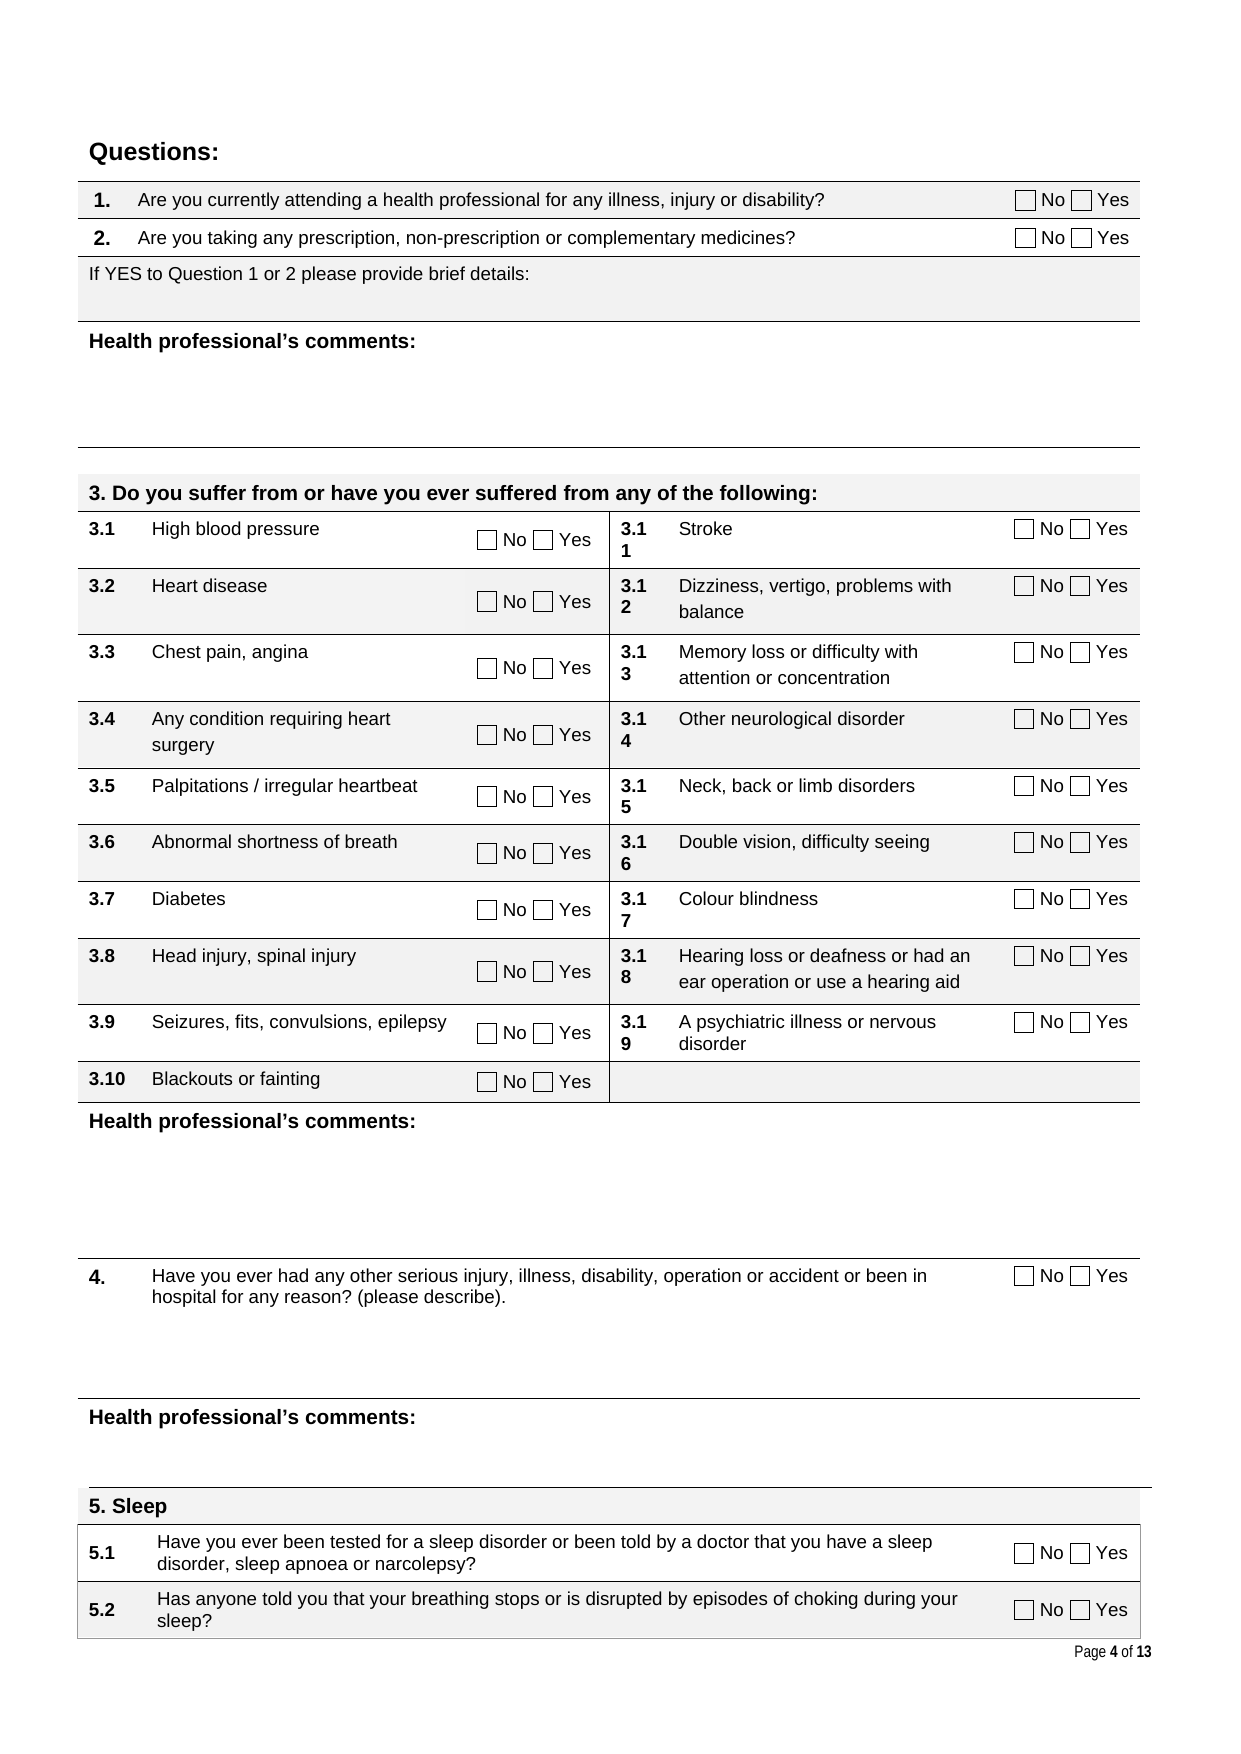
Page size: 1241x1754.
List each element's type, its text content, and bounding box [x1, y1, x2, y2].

table_cell Neck, back or limb disorders [667, 769, 1000, 824]
text Questions: [89, 137, 1152, 166]
table_cell Abnormal shortness of breath [140, 825, 465, 881]
table_cell No Yes [465, 939, 609, 1004]
table_cell [1000, 1062, 1140, 1102]
table_header 1. [78, 182, 126, 218]
table_cell Colour blindness [667, 882, 1000, 937]
table_cell 3.8 [78, 939, 140, 1004]
table_cell 3.2 [78, 569, 140, 634]
table_cell No Yes [465, 1005, 609, 1061]
table_cell No Yes [1000, 569, 1140, 634]
table_cell No Yes [465, 702, 609, 767]
table_cell [667, 1062, 1000, 1102]
table_cell No Yes [465, 769, 609, 824]
table_cell 3.12 [610, 569, 667, 634]
table_cell 3.6 [78, 825, 140, 881]
table_cell Have you ever been tested for a sleep disorder or been told by a doctor that you have a sleep disorder, sleep apnoea or narcolepsy? [146, 1525, 1000, 1581]
table_cell Double vision, difficulty seeing [667, 825, 1000, 881]
table_cell 3.19 [610, 1005, 667, 1061]
table_cell No Yes [1000, 1259, 1140, 1398]
table_cell 2. [78, 219, 126, 256]
table_cell High blood pressure [140, 512, 465, 567]
table_cell No Yes [465, 512, 609, 567]
text Health professional’s comments: [89, 1405, 1152, 1429]
table_cell No Yes [465, 635, 609, 701]
table_cell 3.9 [78, 1005, 140, 1061]
table_cell Heart disease [140, 569, 465, 634]
table_cell 3.10 [78, 1062, 140, 1102]
table_cell No Yes [1000, 769, 1140, 824]
table_cell 5.2 [78, 1582, 146, 1637]
table_cell Any condition requiring heart surgery [140, 702, 465, 767]
table_cell Diabetes [140, 882, 465, 937]
table_cell 3.4 [78, 702, 140, 767]
table_header 5. Sleep [78, 1488, 1140, 1524]
table_cell No Yes [1000, 825, 1140, 881]
table_cell [610, 1062, 667, 1102]
table_cell 3.1 [78, 512, 140, 567]
table_cell Has anyone told you that your breathing stops or is disrupted by episodes of choking during your sleep? [146, 1582, 1000, 1637]
table_cell 3.3 [78, 635, 140, 701]
table_cell Head injury, spinal injury [140, 939, 465, 1004]
table_cell Memory loss or difficulty with attention or concentration [667, 635, 1000, 701]
table_cell 4. [78, 1259, 140, 1398]
table_cell No Yes [1000, 1525, 1140, 1581]
table_cell Seizures, fits, convulsions, epilepsy [140, 1005, 465, 1061]
table_cell If YES to Question 1 or 2 please provide brief details: [78, 257, 1140, 321]
table_cell No Yes [465, 882, 609, 937]
table_cell No Yes [1000, 939, 1140, 1004]
table_cell No Yes [1000, 702, 1140, 767]
table_cell Have you ever had any other serious injury, illness, disability, operation or accident or been in hospital for any reason? (please describe). [140, 1259, 1000, 1398]
table_cell Are you taking any prescription, non-prescription or complementary medicines? [126, 219, 1000, 256]
table_cell 5.1 [78, 1525, 146, 1581]
table_cell 3.15 [610, 769, 667, 824]
table_cell A psychiatric illness or nervous disorder [667, 1005, 1000, 1061]
table_cell No Yes [1000, 635, 1140, 701]
table_header No Yes [1000, 182, 1140, 218]
table_cell Stroke [667, 512, 1000, 567]
table_cell No Yes [1000, 1582, 1140, 1637]
table_cell 3.13 [610, 635, 667, 701]
table_cell Chest pain, angina [140, 635, 465, 701]
table_cell No Yes [1000, 882, 1140, 937]
table_cell 3.11 [610, 512, 667, 567]
table_cell No Yes [1000, 219, 1140, 256]
table_cell Palpitations / irregular heartbeat [140, 769, 465, 824]
table_cell 3.16 [610, 825, 667, 881]
table_cell No Yes [1000, 1005, 1140, 1061]
table_header Are you currently attending a health professional for any illness, injury or disability? [126, 182, 1000, 218]
table_cell Other neurological disorder [667, 702, 1000, 767]
table_cell No Yes [1000, 512, 1140, 567]
table_cell Dizziness, vertigo, problems with balance [667, 569, 1000, 634]
table_cell 3.7 [78, 882, 140, 937]
table_cell No Yes [465, 1062, 609, 1102]
table_cell 3.14 [610, 702, 667, 767]
table_cell Hearing loss or deafness or had an ear operation or use a hearing aid [667, 939, 1000, 1004]
table_cell Blackouts or fainting [140, 1062, 465, 1102]
table_cell Health professional’s comments: [78, 322, 1140, 447]
table_cell Health professional’s comments: [78, 1103, 1140, 1257]
table_header 3. Do you suffer from or have you ever suffered from any of the following: [78, 474, 1140, 511]
table_cell 3.5 [78, 769, 140, 824]
table_cell 3.17 [610, 882, 667, 937]
table_cell No Yes [465, 825, 609, 881]
table_cell No Yes [465, 569, 609, 634]
table_cell 3.18 [610, 939, 667, 1004]
